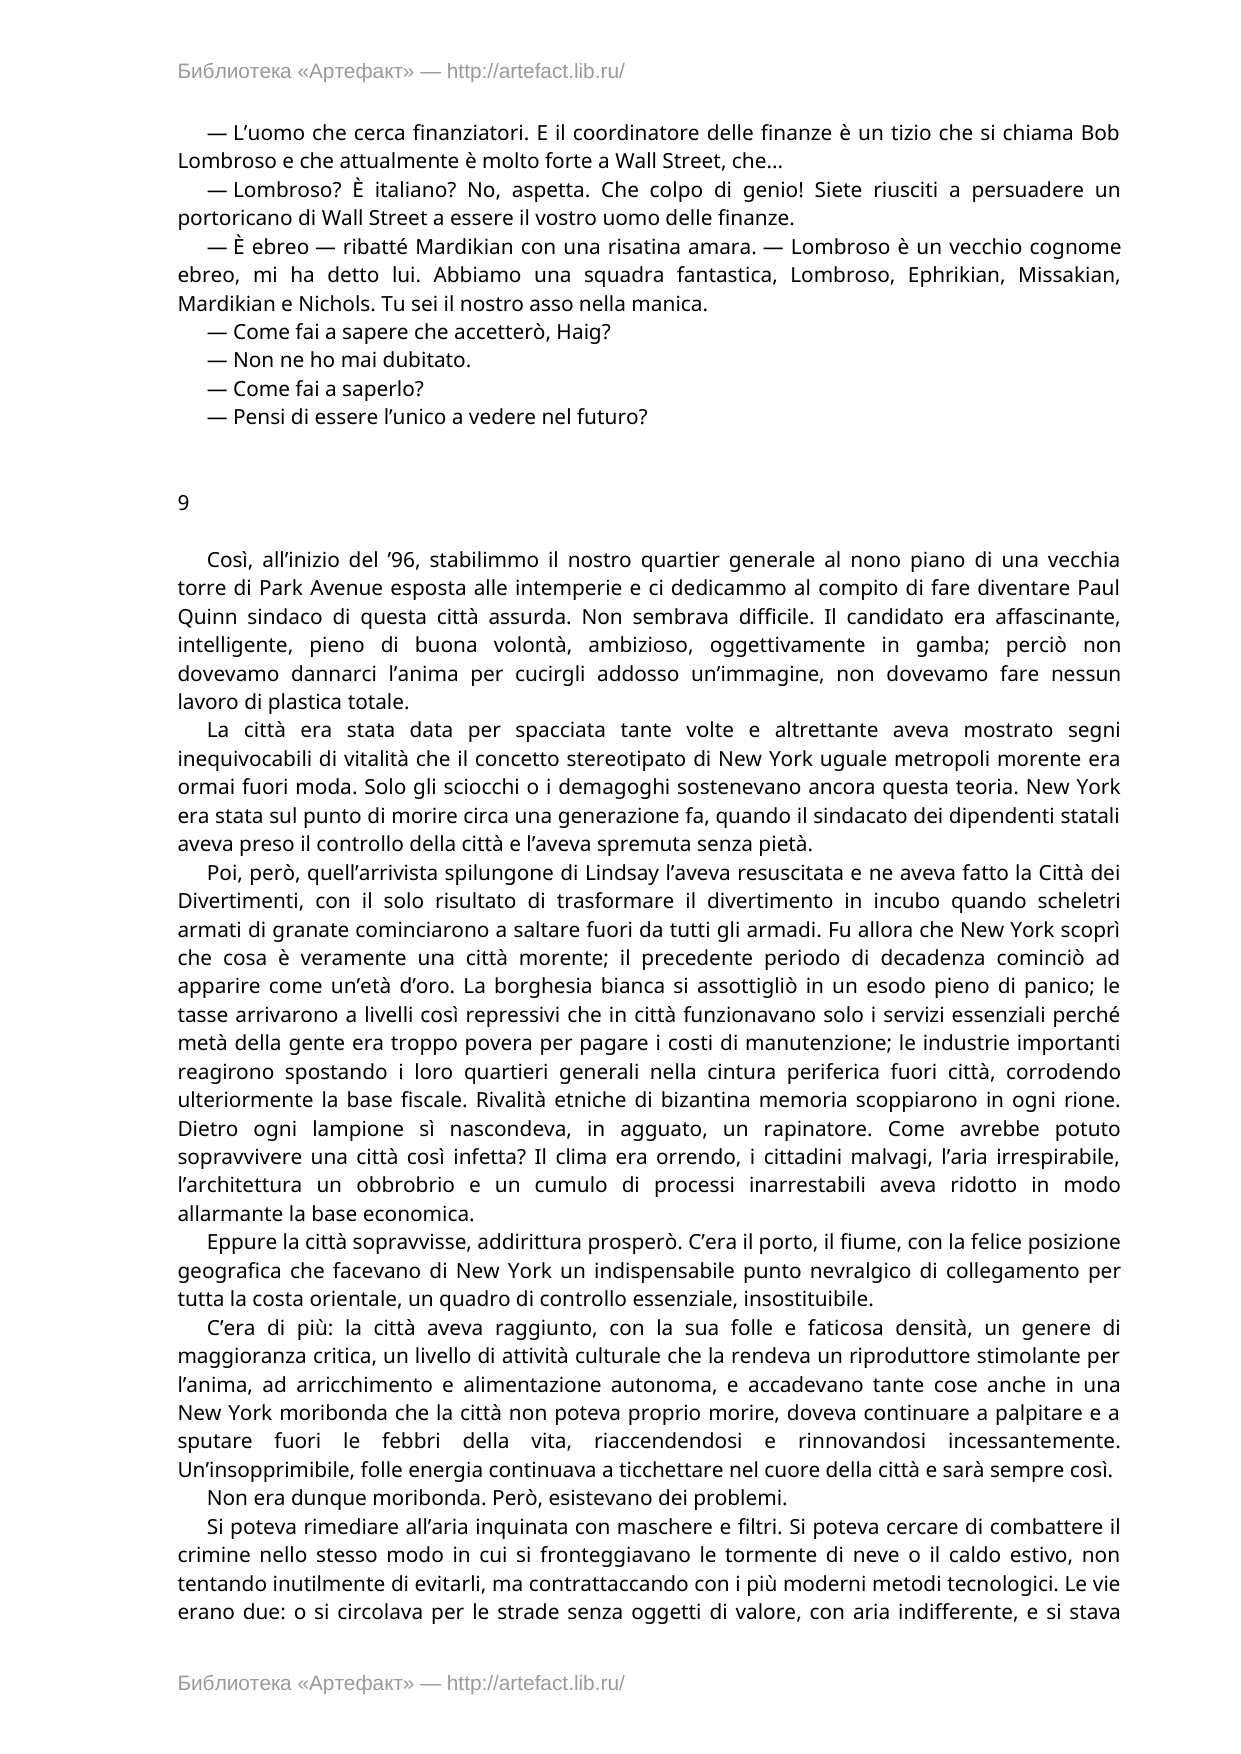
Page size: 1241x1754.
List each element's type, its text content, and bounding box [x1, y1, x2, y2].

text — Pensi di essere l’unico a vedere nel futuro? [177, 402, 1122, 431]
text — Non ne ho mai dubitato. [177, 346, 1122, 374]
text — È ebreo — ribatté Mardikian con una risatina amara. — Lombroso è un vecchio cognome ebreo, mi ha detto lui. Abbiamo una squadra fantastica, Lombroso, Ephrikian, Missakian, Mardikian e Nichols. Tu sei il nostro asso nella manica. [177, 232, 1122, 317]
text La città era stata data per spacciata tante volte e altrettante aveva mostrato segni inequivocabili di vitalità che il concetto stereotipato di New York uguale metropoli morente era ormai fuori moda. Solo gli sciocchi o i demagoghi sostenevano ancora questa teoria. New York era stata sul punto di morire circa una generazione fa, quando il sindacato dei dipendenti statali aveva preso il controllo della città e l’aveva spremuta senza pietà. [177, 716, 1122, 858]
text Eppure la città sopravvisse, addirittura prosperò. C’era il porto, il fiume, con la felice posizione geografica che facevano di New York un indispensabile punto nevralgico di collegamento per tutta la costa orientale, un quadro di controllo essenziale, insostituibile. [177, 1227, 1122, 1313]
text — Come fai a saperlo? [177, 374, 1122, 402]
text — L’uomo che cerca finanziatori. E il coordinatore delle finanze è un tizio che si chiama Bob Lombroso e che attualmente è molto forte a Wall Street, che... [177, 118, 1122, 175]
text C’era di più: la città aveva raggiunto, con la sua folle e faticosa densità, un genere di maggioranza critica, un livello di attività culturale che la rendeva un riproduttore stimolante per l’anima, ad arricchimento e alimentazione autonoma, e accadevano tante cose anche in una New York moribonda che la città non poteva proprio morire, doveva continuare a palpitare e a sputare fuori le febbri della vita, riaccendendosi e rinnovandosi incessantemente. Un’insopprimibile, folle energia continuava a ticchettare nel cuore della città e sarà sempre così. [177, 1313, 1122, 1483]
text — Lombroso? È italiano? No, aspetta. Che colpo di genio! Siete riusciti a persuadere un portoricano di Wall Street a essere il vostro uomo delle finanze. [177, 175, 1122, 232]
text 9 [177, 431, 1122, 545]
text Poi, però, quell’arrivista spilungone di Lindsay l’aveva resuscitata e ne aveva fatto la Città dei Divertimenti, con il solo risultato di trasformare il divertimento in incubo quando scheletri armati di granate cominciarono a saltare fuori da tutti gli armadi. Fu allora che New York scoprì che cosa è veramente una città morente; il precedente periodo di decadenza cominciò ad apparire come un’età d’oro. La borghesia bianca si assottigliò in un esodo pieno di panico; le tasse arrivarono a livelli così repressivi che in città funzionavano solo i servizi essenziali perché metà della gente era troppo povera per pagare i costi di manutenzione; le industrie importanti reagirono spostando i loro quartieri generali nella cintura periferica fuori città, corrodendo ulteriormente la base fiscale. Rivalità etniche di bizantina memoria scoppiarono in ogni rione. Dietro ogni lampione sì nascondeva, in agguato, un rapinatore. Come avrebbe potuto sopravvivere una città così infetta? Il clima era orrendo, i cittadini malvagi, l’aria irrespirabile, l’architettura un obbrobrio e un cumulo di processi inarrestabili aveva ridotto in modo allarmante la base economica. [177, 858, 1122, 1227]
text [177, 1512, 1122, 1626]
text Così, all’inizio del ’96, stabilimmo il nostro quartier generale al nono piano di una vecchia torre di Park Avenue esposta alle intemperie e ci dedicammo al compito di fare diventare Paul Quinn sindaco di questa città assurda. Non sembrava difficile. Il candidato era affascinante, intelligente, pieno di buona volontà, ambizioso, oggettivamente in gamba; perciò non dovevamo dannarci l’anima per cucirgli addosso un’immagine, non dovevamo fare nessun lavoro di plastica totale. [177, 545, 1122, 716]
text Non era dunque moribonda. Però, esistevano dei problemi. [177, 1483, 1122, 1512]
text — Come fai a sapere che accetterò, Haig? [177, 317, 1122, 346]
